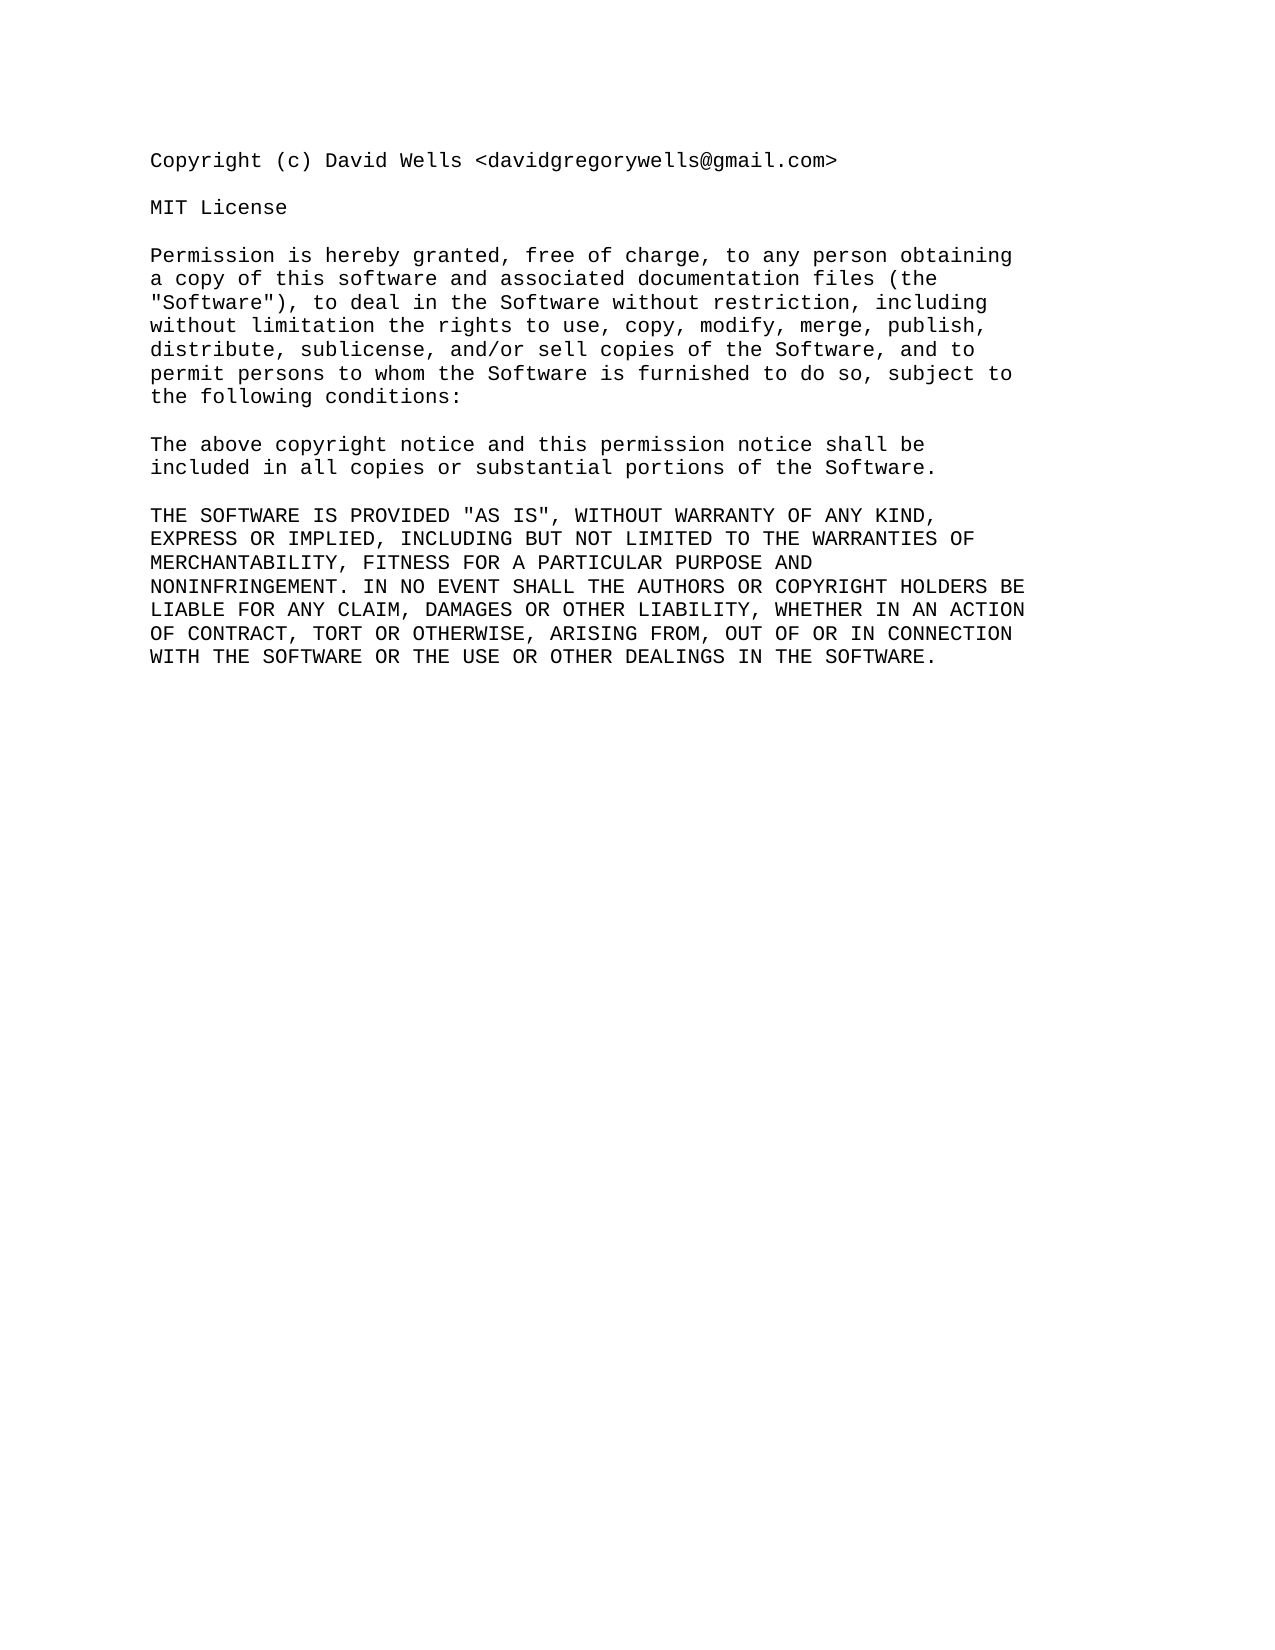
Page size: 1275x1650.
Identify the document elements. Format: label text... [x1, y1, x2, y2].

text permit persons to whom the Software is furnished to do so, subject to [150, 363, 1125, 386]
text THE SOFTWARE IS PROVIDED "AS IS", WITHOUT WARRANTY OF ANY KIND, [150, 505, 1125, 528]
text OF CONTRACT, TORT OR OTHERWISE, ARISING FROM, OUT OF OR IN CONNECTION [150, 623, 1125, 647]
text a copy of this software and associated documentation files (the [150, 268, 1125, 292]
text distribute, sublicense, and/or sell copies of the Software, and to [150, 339, 1125, 363]
text Permission is hereby granted, free of charge, to any person obtaining [150, 244, 1125, 268]
text WITH THE SOFTWARE OR THE USE OR OTHER DEALINGS IN THE SOFTWARE. [150, 647, 1125, 670]
text "Software"), to deal in the Software without restriction, including [150, 292, 1125, 316]
text the following conditions: [150, 386, 1125, 410]
text Copyright (c) David Wells <davidgregorywells@gmail.com> [150, 150, 1125, 174]
text MERCHANTABILITY, FITNESS FOR A PARTICULAR PURPOSE AND [150, 552, 1125, 576]
text The above copyright notice and this permission notice shall be [150, 434, 1125, 457]
text NONINFRINGEMENT. IN NO EVENT SHALL THE AUTHORS OR COPYRIGHT HOLDERS BE [150, 576, 1125, 599]
text LIABLE FOR ANY CLAIM, DAMAGES OR OTHER LIABILITY, WHETHER IN AN ACTION [150, 599, 1125, 623]
text MIT License [150, 197, 1125, 221]
text included in all copies or substantial portions of the Software. [150, 457, 1125, 481]
text without limitation the rights to use, copy, modify, merge, publish, [150, 316, 1125, 339]
text EXPRESS OR IMPLIED, INCLUDING BUT NOT LIMITED TO THE WARRANTIES OF [150, 528, 1125, 552]
